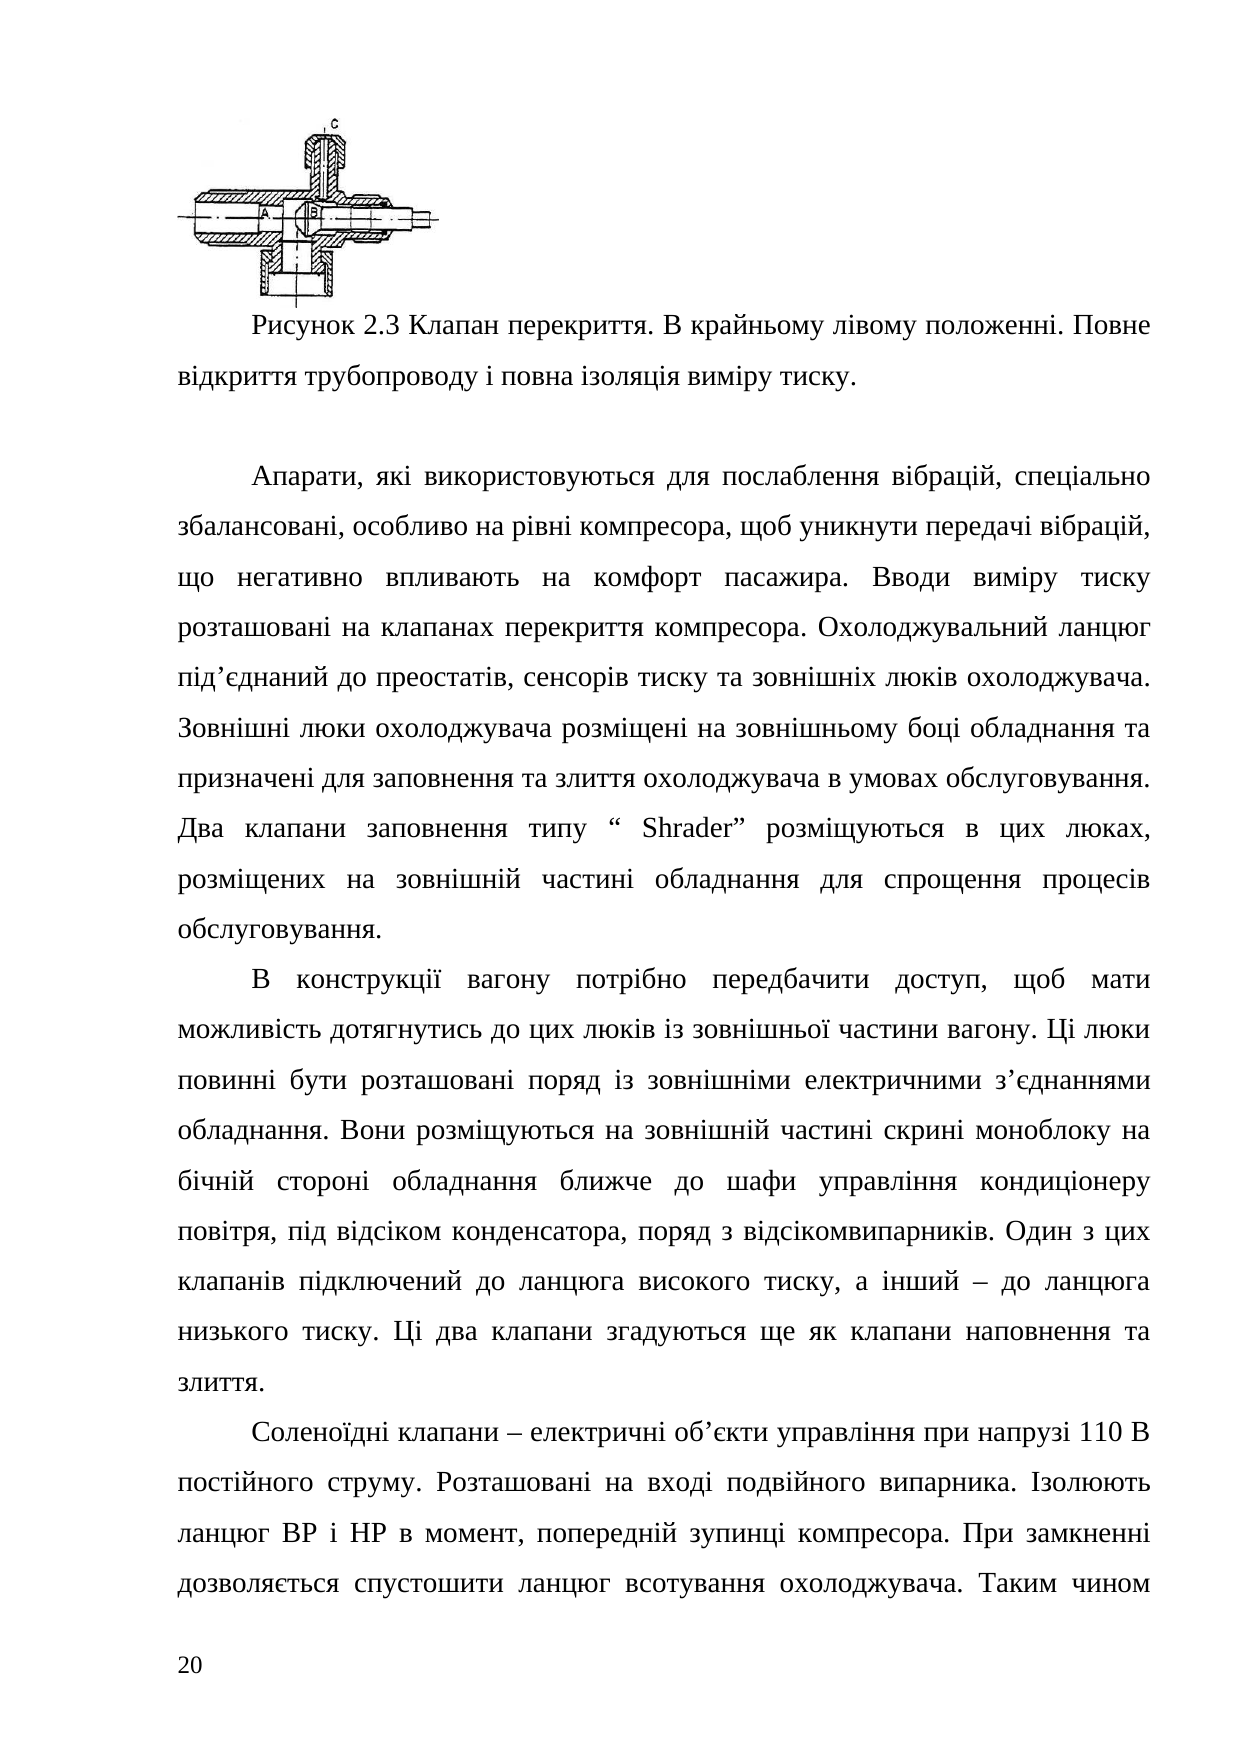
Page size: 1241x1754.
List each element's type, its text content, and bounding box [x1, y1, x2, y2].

text В конструкції вагону потрібно передбачити доступ, щоб мати можливість дотягнутись до цих люків із зовнішньої частини вагону. Ці люки повинні бути розташовані поряд із зовнішніми електричними з’єднаннями обладнання. Вони розміщуються на зовнішній частині скрині моноблоку на бічній стороні обладнання ближче до шафи управління кондиціонеру повітря, під відсіком конденсатора, поряд з відсікомвипарників. Один з цих клапанів підключений до ланцюга високого тиску, а інший – до ланцюга низького тиску. Ці два клапани згадуються ще як клапани наповнення та злиття. [177, 961, 1152, 1397]
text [177, 1414, 1152, 1599]
picture [177, 118, 439, 308]
text Рисунок 2.3 Клапан перекриття. В крайньому лівому положенні. Повне відкриття трубопроводу і повна ізоляція виміру тиску. [177, 307, 1152, 391]
text Апарати, які використовуються для послаблення вібрацій, спеціально збалансовані, особливо на рівні компресора, щоб уникнути передачі вібрацій, що негативно впливають на комфорт пасажира. Вводи виміру тиску розташовані на клапанах перекриття компресора. Охолоджувальний ланцюг під’єднаний до преостатів, сенсорів тиску та зовнішніх люків охолоджувача. Зовнішні люки охолоджувача розміщені на зовнішньому боці обладнання та призначені для заповнення та злиття охолоджувача в умовах обслуговування. Два клапани заповнення типу “ Shrader” розміщуються в цих люках, розміщених на зовнішній частині обладнання для спрощення процесів обслуговування. [177, 458, 1152, 944]
